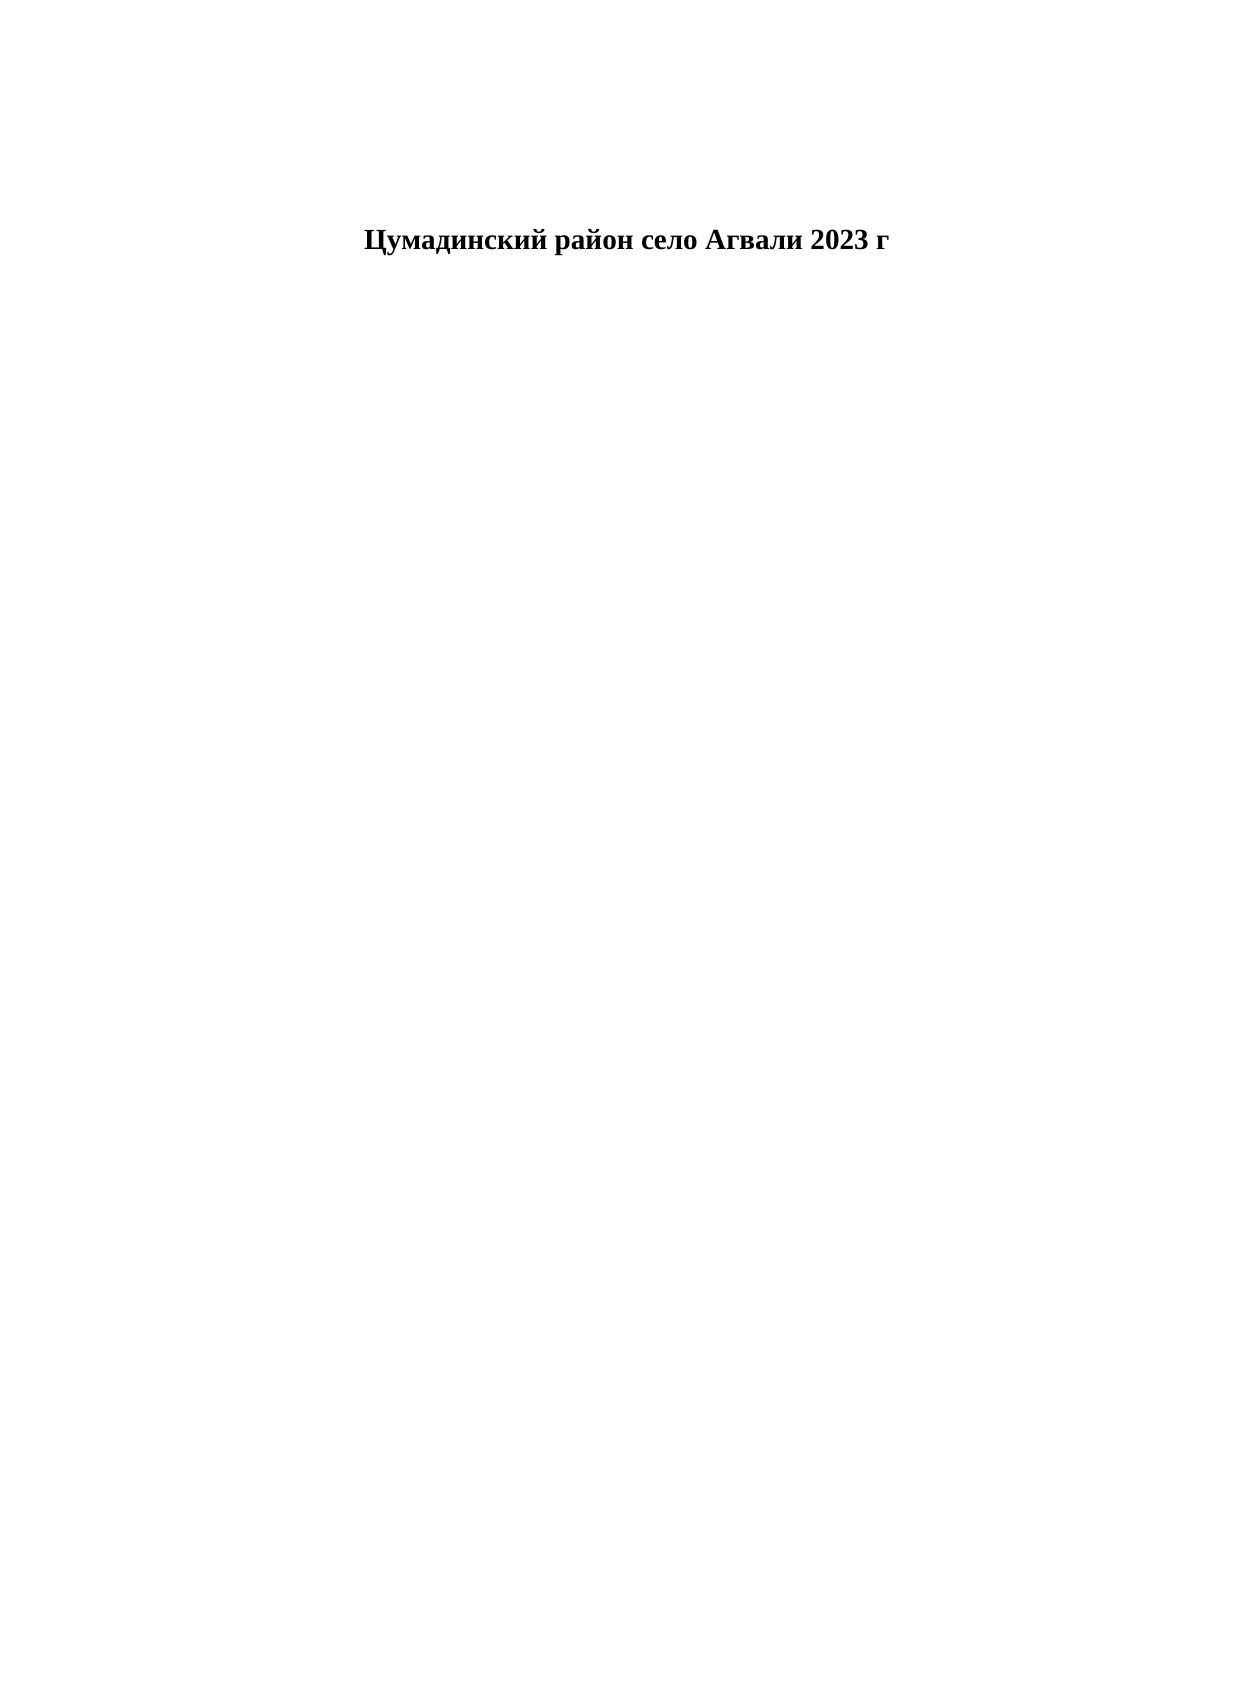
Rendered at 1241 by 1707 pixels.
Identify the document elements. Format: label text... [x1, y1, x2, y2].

text Цумадинский район село Агвали 2023 г [162, 222, 1090, 255]
